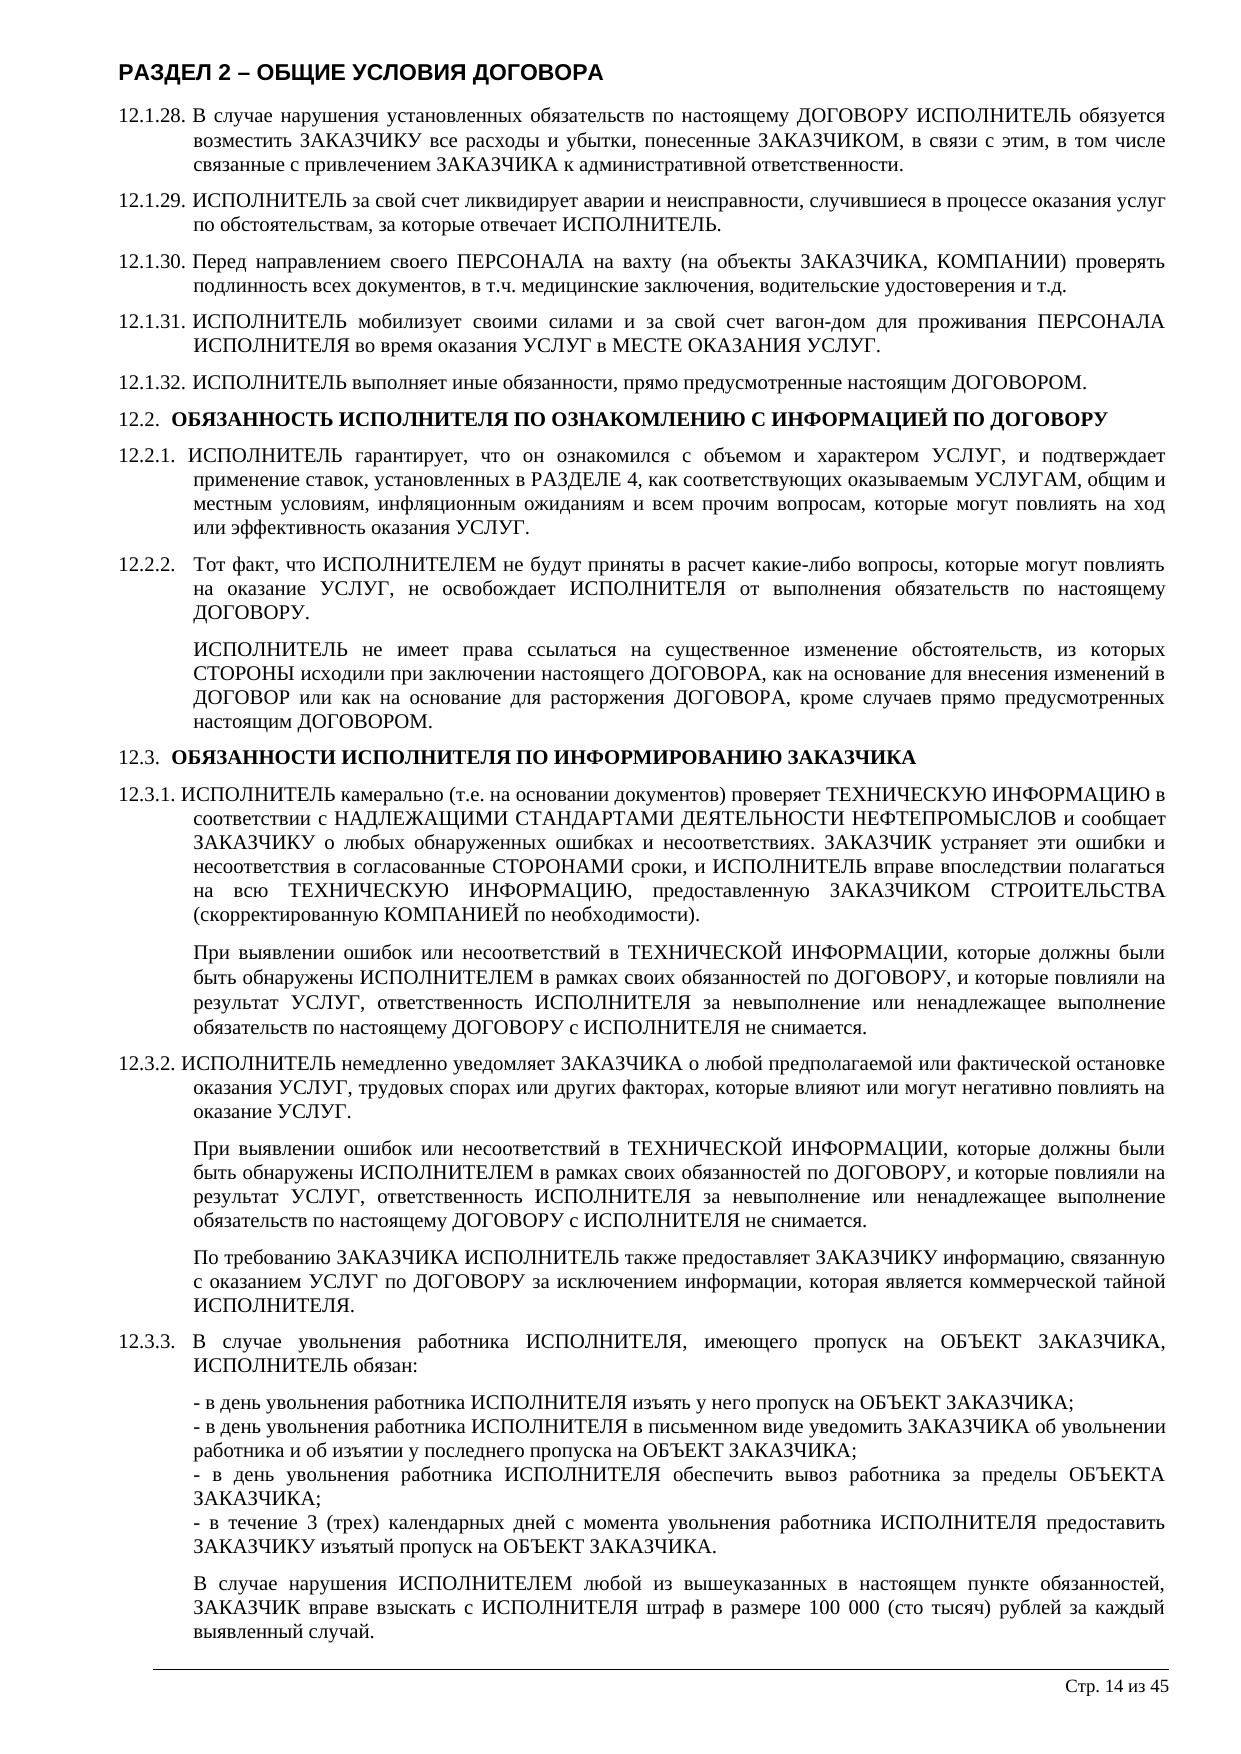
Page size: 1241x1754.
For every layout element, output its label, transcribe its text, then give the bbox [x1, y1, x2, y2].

list В случае нарушения установленных обязательств по настоящему ДОГОВОРУ ИСПОЛНИТЕЛЬ обязуется возместить ЗАКАЗЧИКУ все расходы и убытки, понесенные ЗАКАЗЧИКОМ, в связи с этим, в том числе связанные с привлечением ЗАКАЗЧИКА к административной ответственности. [118, 103, 1167, 176]
text При выявлении ошибок или несоответствий в ТЕХНИЧЕСКОЙ ИНФОРМАЦИИ, которые должны были быть обнаружены ИСПОЛНИТЕЛЕМ в рамках своих обязанностей по ДОГОВОРУ, и которые повлияли на результат УСЛУГ, ответственность ИСПОЛНИТЕЛЯ за невыполнение или ненадлежащее выполнение обязательств по настоящему ДОГОВОРУ с ИСПОЛНИТЕЛЯ не снимается. [193, 939, 1167, 1039]
text При выявлении ошибок или несоответствий в ТЕХНИЧЕСКОЙ ИНФОРМАЦИИ, которые должны были быть обнаружены ИСПОЛНИТЕЛЕМ в рамках своих обязанностей по ДОГОВОРУ, и которые повлияли на результат УСЛУГ, ответственность ИСПОЛНИТЕЛЯ за невыполнение или ненадлежащее выполнение обязательств по настоящему ДОГОВОРУ с ИСПОЛНИТЕЛЯ не снимается. [193, 1136, 1167, 1232]
list 12.3.3. В случае увольнения работника ИСПОЛНИТЕЛЯ, имеющего пропуск на ОБЪЕКТ ЗАКАЗЧИКА, ИСПОЛНИТЕЛЬ обязан: [118, 1329, 1167, 1377]
text - в день увольнения работника ИСПОЛНИТЕЛЯ обеспечить вывоз работника за пределы ОБЪЕКТА ЗАКАЗЧИКА; [193, 1462, 1167, 1510]
text 12.2.2. Тот факт, что ИСПОЛНИТЕЛЕМ не будут приняты в расчет какие-либо вопросы, которые могут повлиять на оказание УСЛУГ, не освобождает ИСПОЛНИТЕЛЯ от выполнения обязательств по настоящему ДОГОВОРУ. [118, 552, 1167, 624]
text В случае нарушения ИСПОЛНИТЕЛЕМ любой из вышеуказанных в настоящем пункте обязанностей, ЗАКАЗЧИК вправе взыскать с ИСПОЛНИТЕЛЯ штраф в размере 100 000 (сто тысяч) рублей за каждый выявленный случай. [193, 1571, 1167, 1643]
list 12.3.1. ИСПОЛНИТЕЛЬ камерально (т.е. на основании документов) проверяет ТЕХНИЧЕСКУЮ ИНФОРМАЦИЮ в соответствии с НАДЛЕЖАЩИМИ СТАНДАРТАМИ ДЕЯТЕЛЬНОСТИ НЕФТЕПРОМЫСЛОВ и сообщает ЗАКАЗЧИКУ о любых обнаруженных ошибках и несоответствиях. ЗАКАЗЧИК устраняет эти ошибки и несоответствия в согласованные СТОРОНАМИ сроки, и ИСПОЛНИТЕЛЬ вправе впоследствии полагаться на всю ТЕХНИЧЕСКУЮ ИНФОРМАЦИЮ, предоставленную ЗАКАЗЧИКОМ СТРОИТЕЛЬСТВА (скорректированную КОМПАНИЕЙ по необходимости). [118, 782, 1167, 926]
text - в день увольнения работника ИСПОЛНИТЕЛЯ изъять у него пропуск на ОБЪЕКТ ЗАКАЗЧИКА; [193, 1390, 1167, 1414]
list ИСПОЛНИТЕЛЬ выполняет иные обязанности, прямо предусмотренные настоящим ДОГОВОРОМ. [118, 370, 1167, 394]
list 12.2.1. ИСПОЛНИТЕЛЬ гарантирует, что он ознакомился с объемом и характером УСЛУГ, и подтверждает применение ставок, установленных в РАЗДЕЛЕ 4, как соответствующих оказываемым УСЛУГАМ, общим и местным условиям, инфляционным ожиданиям и всем прочим вопросам, которые могут повлиять на ход или эффективность оказания УСЛУГ. [118, 443, 1167, 539]
list Перед направлением своего ПЕРСОНАЛА на вахту (на объекты ЗАКАЗЧИКА, КОМПАНИИ) проверять подлинность всех документов, в т.ч. медицинские заключения, водительские удостоверения и т.д. [118, 249, 1167, 297]
list ИСПОЛНИТЕЛЬ мобилизует своими силами и за свой счет вагон-дом для проживания ПЕРСОНАЛА ИСПОЛНИТЕЛЯ во время оказания УСЛУГ в МЕСТЕ ОКАЗАНИЯ УСЛУГ. [118, 309, 1167, 357]
list 12.3.2. ИСПОЛНИТЕЛЬ немедленно уведомляет ЗАКАЗЧИКА о любой предполагаемой или фактической остановке оказания УСЛУГ, трудовых спорах или других факторах, которые влияют или могут негативно повлиять на оказание УСЛУГ. [118, 1051, 1167, 1123]
list ИСПОЛНИТЕЛЬ за свой счет ликвидирует аварии и неисправности, случившиеся в процессе оказания услуг по обстоятельствам, за которые отвечает ИСПОЛНИТЕЛЬ. [118, 188, 1167, 236]
text - в течение 3 (трех) календарных дней с момента увольнения работника ИСПОЛНИТЕЛЯ предоставить ЗАКАЗЧИКУ изъятый пропуск на ОБЪЕКТ ЗАКАЗЧИКА. [193, 1510, 1167, 1558]
text По требованию ЗАКАЗЧИКА ИСПОЛНИТЕЛЬ также предоставляет ЗАКАЗЧИКУ информацию, связанную с оказанием УСЛУГ по ДОГОВОРУ за исключением информации, которая является коммерческой тайной ИСПОЛНИТЕЛЯ. [193, 1245, 1167, 1317]
list ОБЯЗАННОСТИ ИСПОЛНИТЕЛЯ ПО ИНФОРМИРОВАНИЮ ЗАКАЗЧИКА [118, 745, 1167, 769]
list ОБЯЗАННОСТЬ ИСПОЛНИТЕЛЯ ПО ОЗНАКОМЛЕНИЮ С ИНФОРМАЦИЕЙ ПО ДОГОВОРУ [118, 407, 1167, 431]
text - в день увольнения работника ИСПОЛНИТЕЛЯ в письменном виде уведомить ЗАКАЗЧИКА об увольнении работника и об изъятии у последнего пропуска на ОБЪЕКТ ЗАКАЗЧИКА; [193, 1414, 1167, 1462]
text ИСПОЛНИТЕЛЬ не имеет права ссылаться на существенное изменение обстоятельств, из которых СТОРОНЫ исходили при заключении настоящего ДОГОВОРА, как на основание для внесения изменений в ДОГОВОР или как на основание для расторжения ДОГОВОРА, кроме случаев прямо предусмотренных настоящим ДОГОВОРОМ. [193, 637, 1167, 733]
